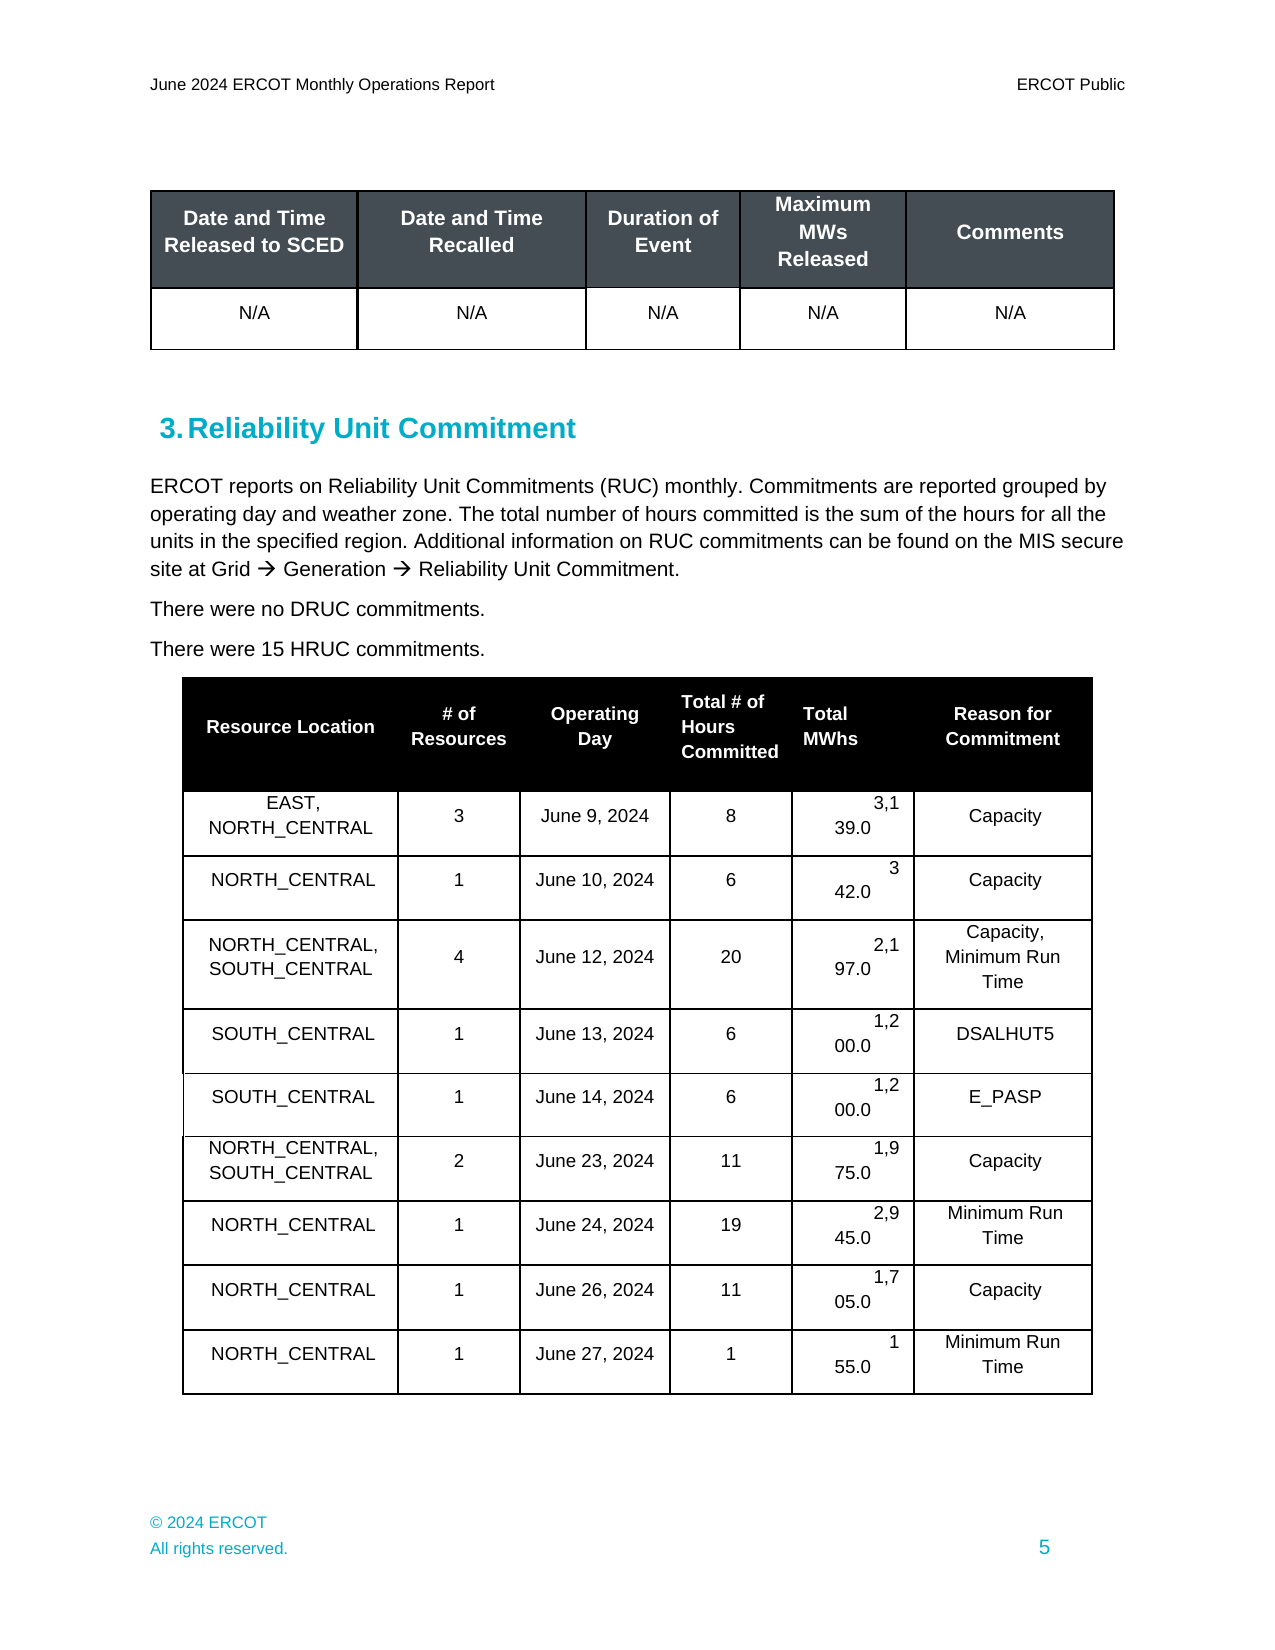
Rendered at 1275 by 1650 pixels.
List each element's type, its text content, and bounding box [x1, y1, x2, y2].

table_header Duration of Event [587, 192, 739, 287]
table_cell N/A [152, 289, 356, 349]
table_cell NORTH_CENTRAL, SOUTH_CENTRAL [184, 1137, 397, 1199]
table_header Resource Location [184, 679, 397, 790]
table_header Reason for Commitment [915, 679, 1091, 790]
table_cell June 24, 2024 [521, 1202, 669, 1264]
table_cell Capacity [915, 792, 1091, 854]
table_cell NORTH_CENTRAL, SOUTH_CENTRAL [184, 921, 397, 1008]
table_cell 1 [399, 1010, 519, 1073]
table_cell 342.0 [793, 857, 913, 919]
table_cell E_PASP [915, 1074, 1091, 1136]
table_cell 20 [671, 921, 791, 1008]
table_cell 3,139.0 [793, 792, 913, 854]
table_cell N/A [587, 288, 739, 349]
text There were 15 HRUC commitments. [150, 637, 1125, 661]
table_cell N/A [907, 289, 1113, 349]
table_header Date and Time Recalled [359, 192, 585, 287]
table_header Total # of Hours Committed [671, 679, 791, 790]
table_cell N/A [359, 289, 585, 349]
table_cell Capacity [915, 857, 1091, 919]
table_cell N/A [741, 289, 905, 349]
table_cell June 13, 2024 [521, 1010, 669, 1073]
table_header Total MWhs [793, 679, 913, 790]
table_cell SOUTH_CENTRAL [184, 1010, 397, 1073]
table_cell Minimum Run Time [915, 1202, 1091, 1264]
table_header # of Resources [399, 679, 519, 790]
table_cell June 10, 2024 [521, 857, 669, 919]
table_cell EAST, NORTH_CENTRAL [184, 792, 397, 854]
table_header Comments [907, 192, 1113, 287]
table_cell June 12, 2024 [521, 921, 669, 1008]
table_cell NORTH_CENTRAL [184, 1331, 397, 1393]
table_cell 1 [399, 1331, 519, 1393]
table_cell 11 [671, 1137, 791, 1199]
table_cell SOUTH_CENTRAL [184, 1074, 397, 1136]
table_cell 155.0 [793, 1331, 913, 1393]
table_cell 3 [399, 792, 519, 854]
table_cell 4 [399, 921, 519, 1008]
table_cell 2,197.0 [793, 921, 913, 1008]
text ERCOT reports on Reliability Unit Commitments (RUC) monthly. Commitments are reported grouped by operating day and weather zone. The total number of hours committed is the sum of the hours for all the units in the specified region. Additional information on RUC commitments can be found on the MIS secure site at Grid Generation Reliability Unit Commitment. [150, 474, 1125, 581]
table_cell 1,975.0 [793, 1137, 913, 1199]
table_cell June 9, 2024 [521, 792, 669, 854]
table_cell Capacity [915, 1137, 1091, 1199]
table_cell 2,945.0 [793, 1202, 913, 1264]
table_cell 1 [399, 1266, 519, 1328]
table_cell NORTH_CENTRAL [184, 857, 397, 919]
table_cell NORTH_CENTRAL [184, 1202, 397, 1264]
table_header Date and Time Released to SCED [152, 192, 356, 287]
table_cell 1 [399, 1074, 519, 1136]
table_cell DSALHUT5 [915, 1010, 1091, 1073]
table_cell 19 [671, 1202, 791, 1264]
table_cell NORTH_CENTRAL [184, 1266, 397, 1328]
table_cell Capacity, Minimum Run Time [915, 921, 1091, 1008]
table_cell 6 [671, 1074, 791, 1136]
table_cell June 27, 2024 [521, 1331, 669, 1393]
table_cell Minimum Run Time [915, 1331, 1091, 1393]
table_cell 1,200.0 [793, 1010, 913, 1073]
table_cell June 14, 2024 [521, 1074, 669, 1136]
table_cell 6 [671, 857, 791, 919]
table_cell 2 [399, 1137, 519, 1199]
table_cell 1,200.0 [793, 1074, 913, 1136]
table_header Maximum MWs Released [741, 192, 905, 287]
table_cell 1,705.0 [793, 1266, 913, 1328]
table_cell 8 [671, 792, 791, 854]
table_header Operating Day [521, 679, 669, 790]
table_cell 1 [399, 1202, 519, 1264]
table_cell June 26, 2024 [521, 1266, 669, 1328]
table_cell 11 [671, 1266, 791, 1328]
table_cell 1 [399, 857, 519, 919]
text There were no DRUC commitments. [150, 597, 1125, 621]
table_cell 1 [671, 1331, 791, 1393]
table_cell June 23, 2024 [521, 1137, 669, 1199]
table_cell Capacity [915, 1266, 1091, 1328]
subtitle Reliability Unit Commitment [159, 411, 1125, 444]
table_cell 6 [671, 1010, 791, 1073]
